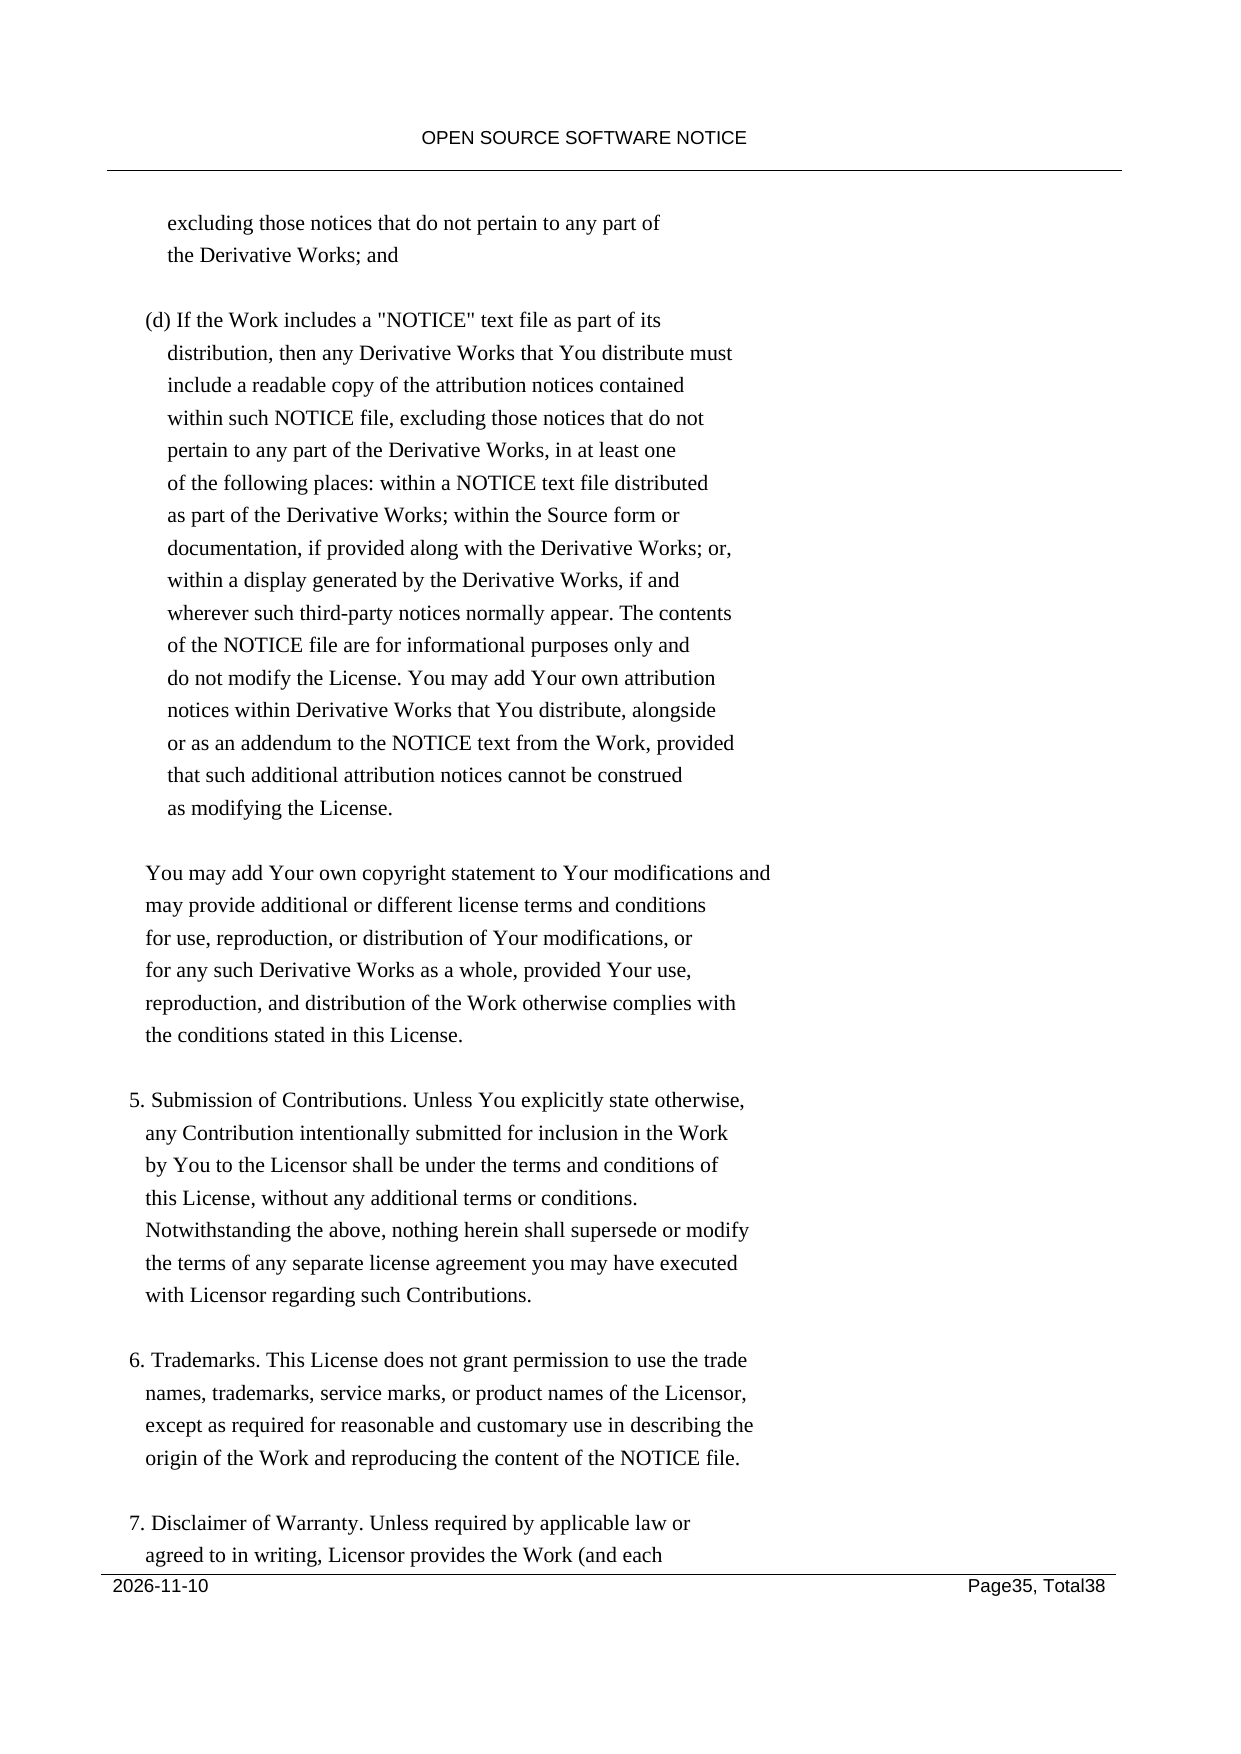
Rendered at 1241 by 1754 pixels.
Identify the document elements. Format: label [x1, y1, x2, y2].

text [112, 206, 1128, 1571]
